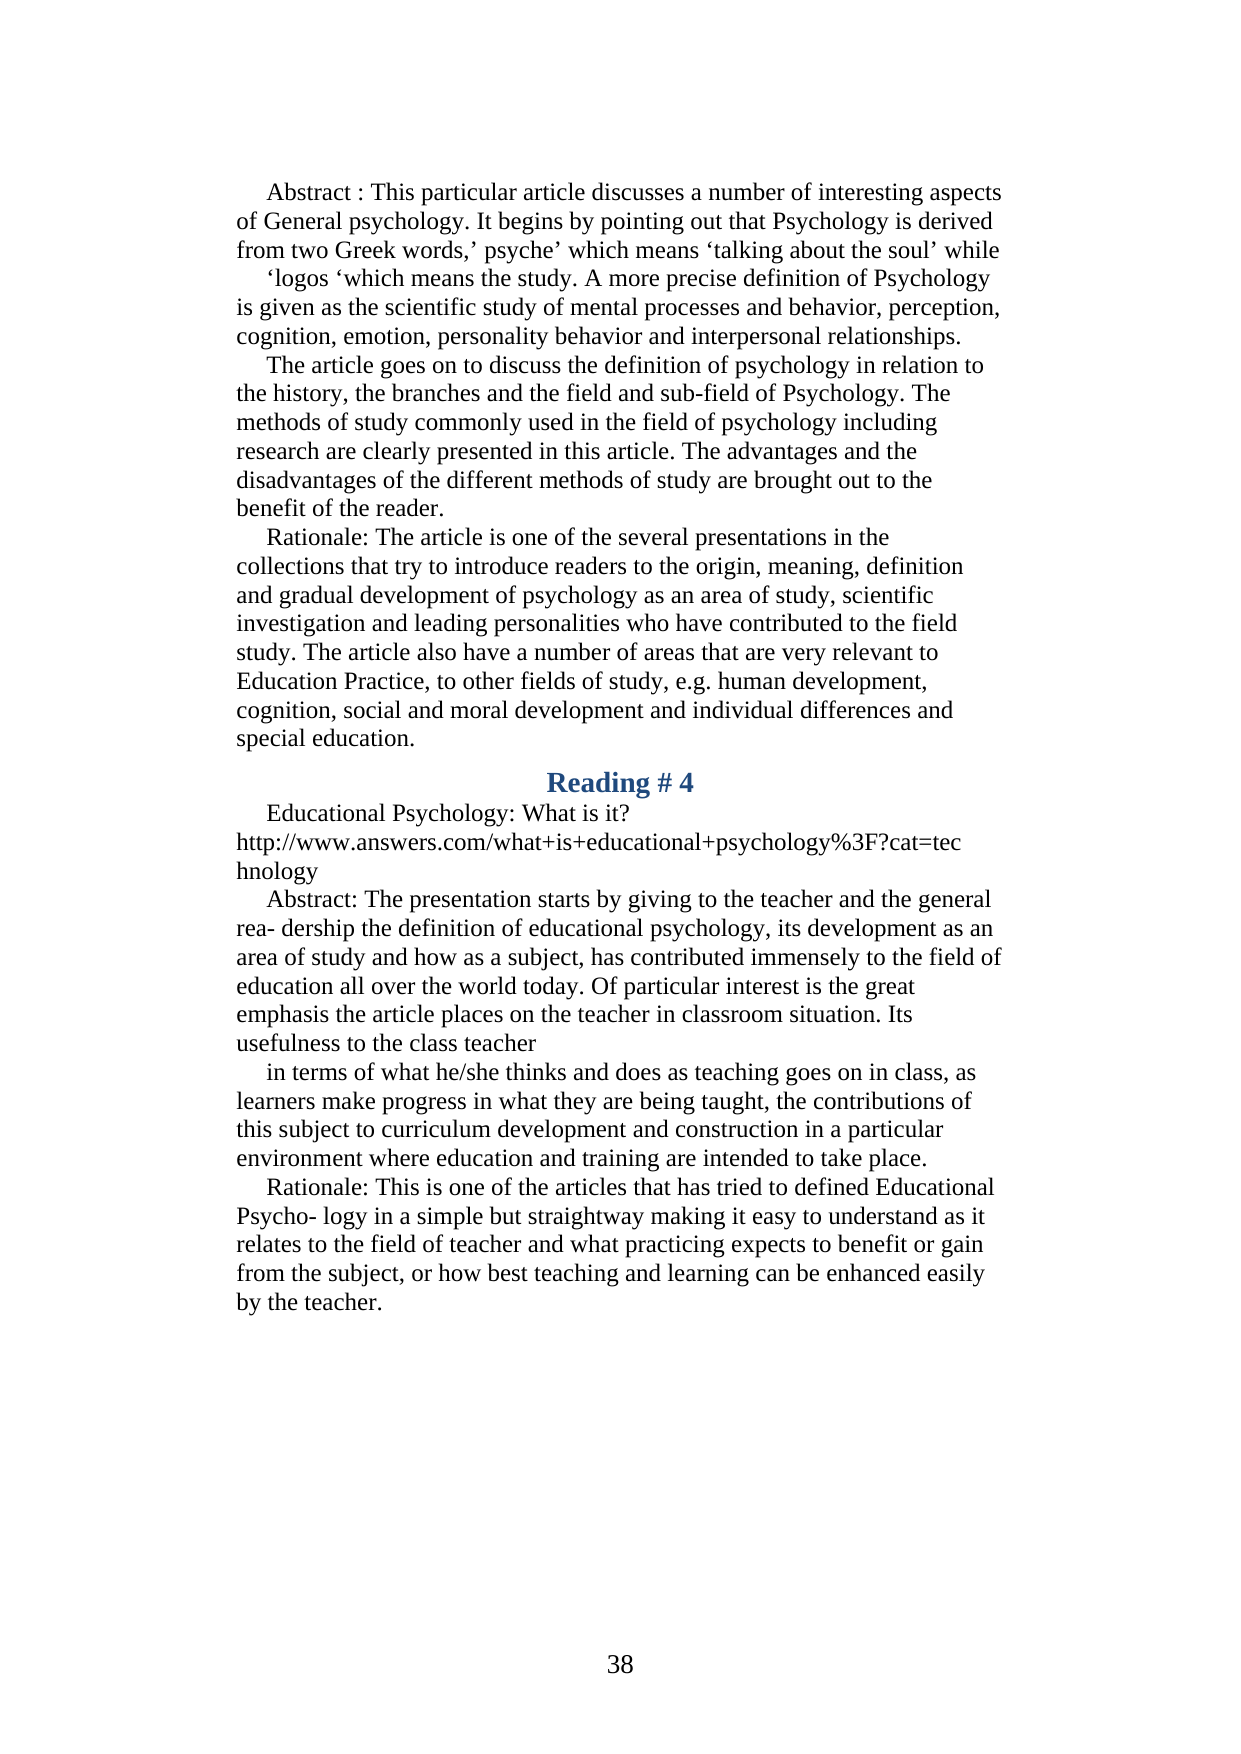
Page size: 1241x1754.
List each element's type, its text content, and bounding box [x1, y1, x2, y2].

text Abstract : This particular article discusses a number of interesting aspects of General psychology. It begins by pointing out that Psychology is derived from two Greek words,’ psyche’ which means ‘talking about the soul’ while [236, 177, 1004, 263]
text in terms of what he/she thinks and does as teaching goes on in class, as learners make progress in what they are being taught, the contributions of this subject to curriculum development and construction in a particular environment where education and training are intended to take place. [236, 1057, 1004, 1172]
text Rationale: The article is one of the several presentations in the collections that try to introduce readers to the origin, meaning, definition and gradual development of psychology as an area of study, scientific investigation and leading personalities who have contributed to the field study. The article also have a number of areas that are very relevant to Education Practice, to other fields of study, e.g. human development, cognition, social and moral development and individual differences and special education. [236, 522, 1004, 752]
text The article goes on to discuss the definition of psychology in relation to the history, the branches and the field and sub-field of Psychology. The methods of study commonly used in the field of psychology including research are clearly presented in this article. The advantages and the disadvantages of the different methods of study are brought out to the benefit of the reader. [236, 350, 1004, 522]
text ‘logos ‘which means the study. A more precise definition of Psychology is given as the scientific study of mental processes and behavior, perception, cognition, emotion, personality behavior and interpersonal relationships. [236, 263, 1004, 350]
text Abstract: The presentation starts by giving to the teacher and the general rea- dership the definition of educational psychology, its development as an area of study and how as a subject, has contributed immensely to the field of education all over the world today. Of particular interest is the great emphasis the article places on the teacher in classroom situation. Its usefulness to the class teacher [236, 884, 1004, 1057]
subtitle Reading # 4 [236, 765, 1004, 798]
text Rationale: This is one of the articles that has tried to defined Educational Psycho- logy in a simple but straightway making it easy to understand as it relates to the field of teacher and what practicing expects to benefit or gain from the subject, or how best teaching and learning can be enhanced easily by the teacher. [236, 1172, 1004, 1316]
text Educational Psychology: What is it? http://www.answers.com/what+is+educational+psychology%3F?cat=tec hnology [236, 798, 1004, 884]
